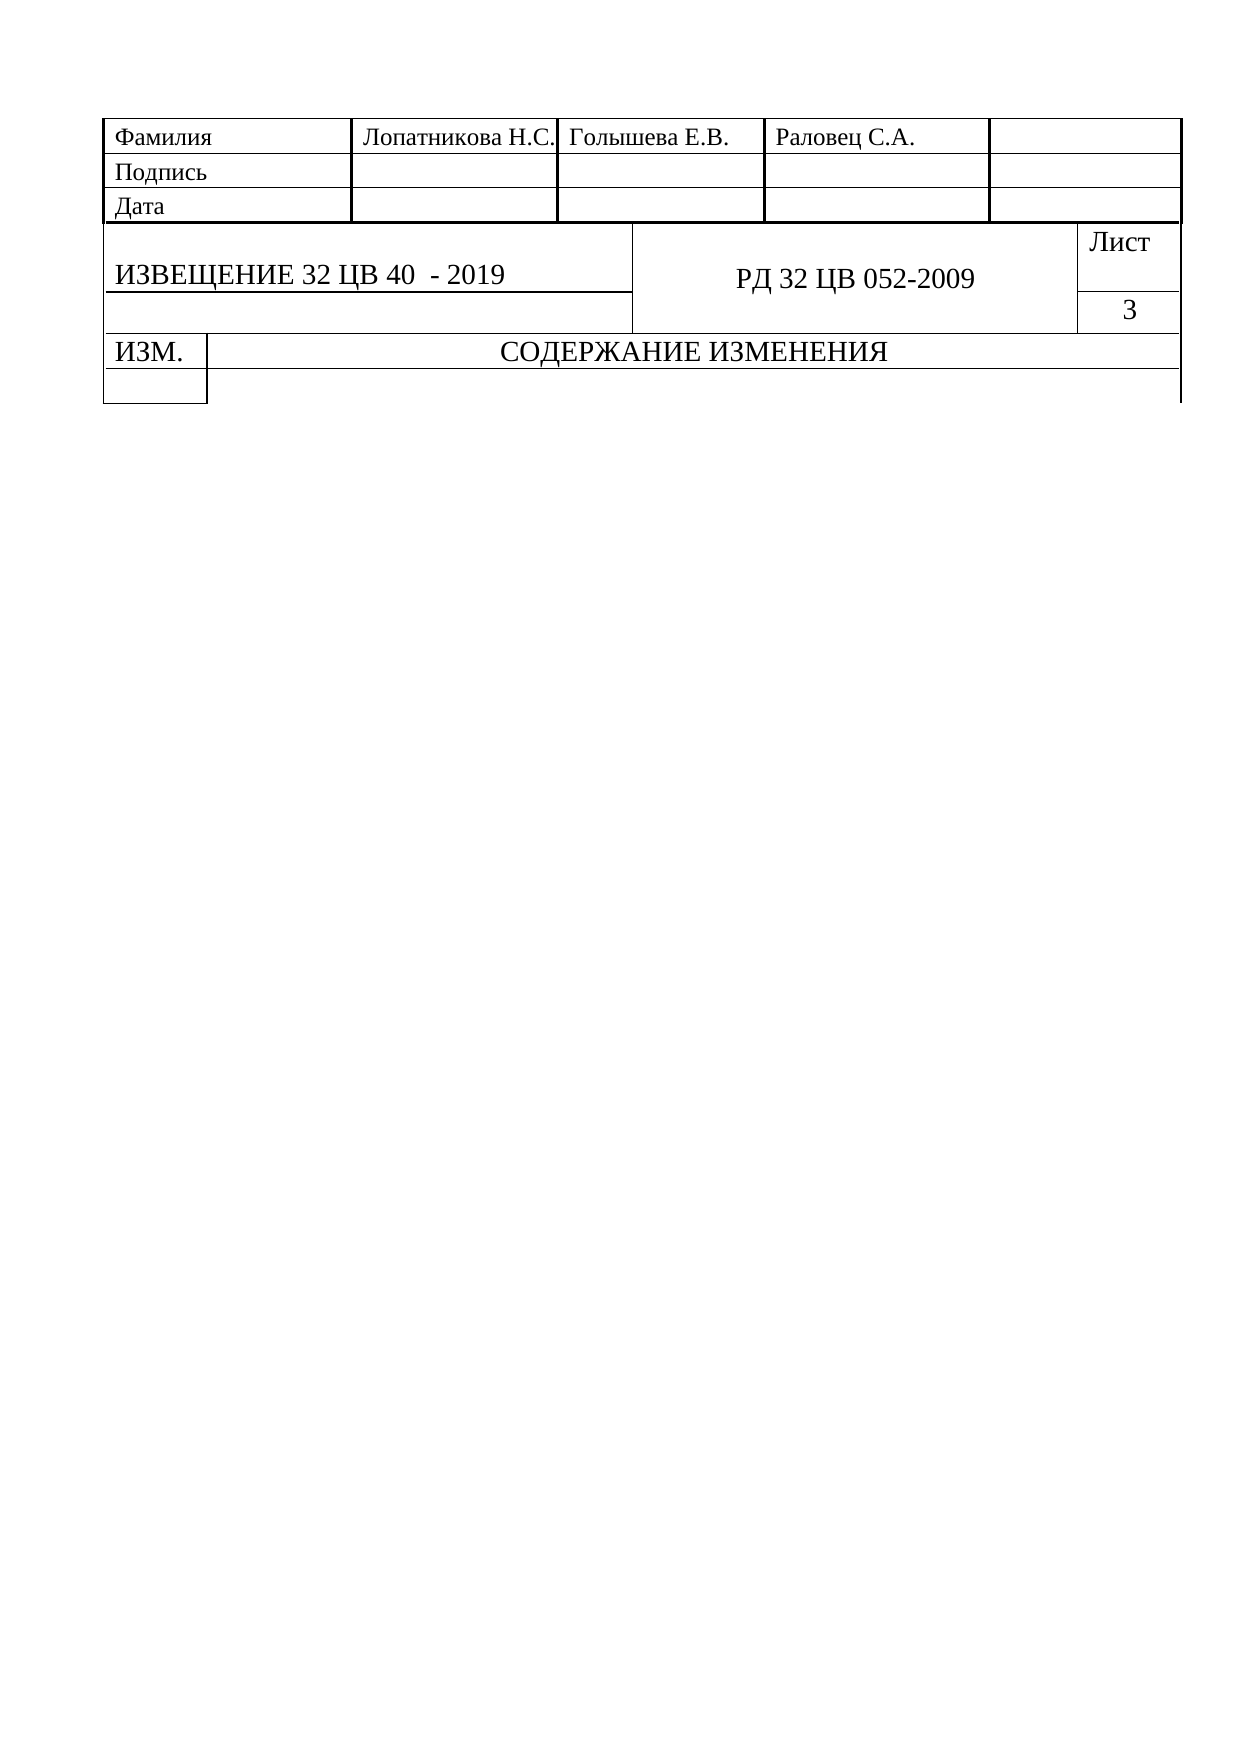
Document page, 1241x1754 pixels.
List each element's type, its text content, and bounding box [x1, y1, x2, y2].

table_cell РД 32 ЦВ 052-2009 [633, 224, 1077, 333]
table_cell Раловец С.А. [766, 119, 988, 152]
table_cell Лопатникова Н.С. [353, 119, 556, 152]
table_cell [766, 188, 988, 221]
table_cell [559, 188, 763, 221]
table_cell 3 [1078, 291, 1180, 333]
table_cell Лист [1078, 221, 1180, 291]
table_cell [559, 154, 763, 187]
table_cell [353, 188, 556, 221]
table_cell [991, 154, 1180, 187]
table_cell [353, 154, 556, 187]
table_cell [991, 119, 1180, 152]
table_cell [991, 188, 1180, 221]
table_cell [766, 154, 988, 187]
table_cell СОДЕРЖАНИЕ ИЗМЕНЕНИЯ [208, 333, 1180, 368]
table_cell Голышева Е.В. [559, 119, 763, 152]
table_cell [208, 368, 1180, 402]
table_cell Фамилия [105, 119, 350, 152]
table_cell Подпись [105, 154, 350, 187]
table_cell ИЗМ. [104, 333, 206, 368]
table_cell ИЗВЕЩЕНИЕ 32 ЦВ 40 - 2019 [104, 222, 632, 291]
table_cell [104, 368, 206, 402]
table_cell Дата [105, 188, 350, 221]
table_cell [104, 291, 632, 333]
